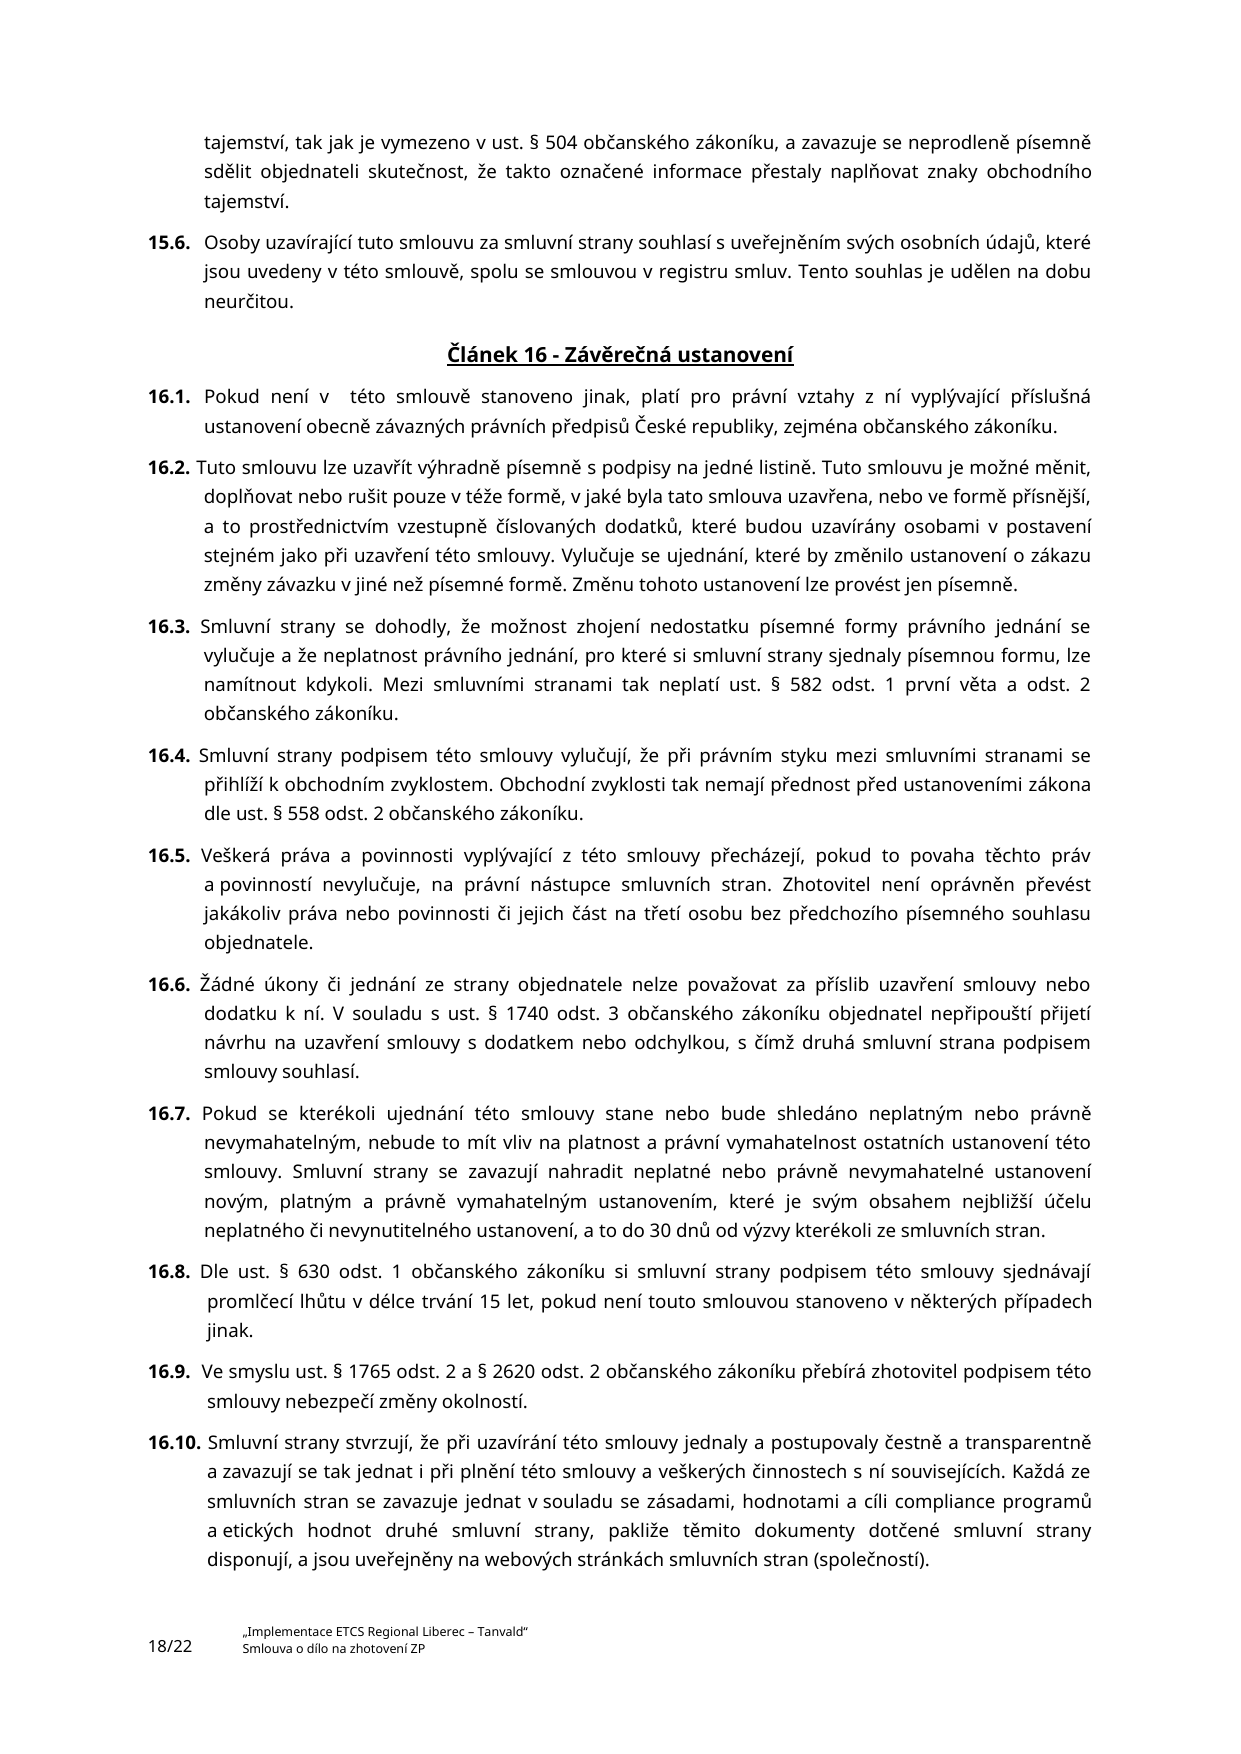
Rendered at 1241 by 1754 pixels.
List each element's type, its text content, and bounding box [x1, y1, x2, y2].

text 16.9. Ve smyslu ust. § 1765 odst. 2 a § 2620 odst. 2 občanského zákoníku přebírá zhotovitel podpisem této smlouvy nebezpečí změny okolností. [148, 1356, 1092, 1414]
text 16.5. Veškerá práva a povinnosti vyplývající z této smlouvy přecházejí, pokud to povaha těchto práv a povinností nevylučuje, na právní nástupce smluvních stran. Zhotovitel není oprávněn převést jakákoliv práva nebo povinnosti či jejich část na třetí osobu bez předchozího písemného souhlasu objednatele. [148, 839, 1092, 956]
text 16.3. Smluvní strany se dohodly, že možnost zhojení nedostatku písemné formy právního jednání se vylučuje a že neplatnost právního jednání, pro které si smluvní strany sjednaly písemnou formu, lze namítnout kdykoli. Mezi smluvními stranami tak neplatí ust. § 582 odst. 1 první věta a odst. 2 občanského zákoníku. [147, 610, 1092, 726]
text 16.1. Pokud není v této smlouvě stanoveno jinak, platí pro právní vztahy z ní vyplývající příslušná ustanovení obecně závazných právních předpisů České republiky, zejména občanského zákoníku. [148, 381, 1092, 439]
text 16.2. Tuto smlouvu lze uzavřít výhradně písemně s podpisy na jedné listině. Tuto smlouvu je možné měnit, doplňovat nebo rušit pouze v téže formě, v jaké byla tato smlouva uzavřena, nebo ve formě přísnější, a to prostřednictvím vzestupně číslovaných dodatků, které budou uzavírány osobami v postavení stejném jako při uzavření této smlouvy. Vylučuje se ujednání, které by změnilo ustanovení o zákazu změny závazku v jiné než písemné formě. Změnu tohoto ustanovení lze provést jen písemně. [147, 451, 1092, 597]
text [148, 126, 1092, 214]
text 15.6. Osoby uzavírající tuto smlouvu za smluvní strany souhlasí s uveřejněním svých osobních údajů, které jsou uvedeny v této smlouvě, spolu se smlouvou v registru smluv. Tento souhlas je udělen na dobu neurčitou. [148, 226, 1092, 314]
text 16.6. Žádné úkony či jednání ze strany objednatele nelze považovat za příslib uzavření smlouvy nebo dodatku k ní. V souladu s ust. § 1740 odst. 3 občanského zákoníku objednatel nepřipouští přijetí návrhu na uzavření smlouvy s dodatkem nebo odchylkou, s čímž druhá smluvní strana podpisem smlouvy souhlasí. [148, 968, 1092, 1085]
subtitle Článek 16 - Závěrečná ustanovení [148, 339, 1092, 368]
text 16.8. Dle ust. § 630 odst. 1 občanského zákoníku si smluvní strany podpisem této smlouvy sjednávají promlčecí lhůtu v délce trvání 15 let, pokud není touto smlouvou stanoveno v některých případech jinak. [148, 1256, 1092, 1343]
text 16.10. Smluvní strany stvrzují, že při uzavírání této smlouvy jednaly a postupovaly čestně a transparentně a zavazují se tak jednat i při plnění této smlouvy a veškerých činnostech s ní souvisejících. Každá ze smluvních stran se zavazuje jednat v souladu se zásadami, hodnotami a cíli compliance programů a etických hodnot druhé smluvní strany, pakliže těmito dokumenty dotčené smluvní strany disponují, a jsou uveřejněny na webových stránkách smluvních stran (společností). [148, 1426, 1092, 1572]
text 16.7. Pokud se kterékoli ujednání této smlouvy stane nebo bude shledáno neplatným nebo právně nevymahatelným, nebude to mít vliv na platnost a právní vymahatelnost ostatních ustanovení této smlouvy. Smluvní strany se zavazují nahradit neplatné nebo právně nevymahatelné ustanovení novým, platným a právně vymahatelným ustanovením, které je svým obsahem nejbližší účelu neplatného či nevynutitelného ustanovení, a to do 30 dnů od výzvy kterékoli ze smluvních stran. [148, 1097, 1092, 1243]
text 16.4. Smluvní strany podpisem této smlouvy vylučují, že při právním styku mezi smluvními stranami se přihlíží k obchodním zvyklostem. Obchodní zvyklosti tak nemají přednost před ustanoveními zákona dle ust. § 558 odst. 2 občanského zákoníku. [148, 739, 1092, 826]
